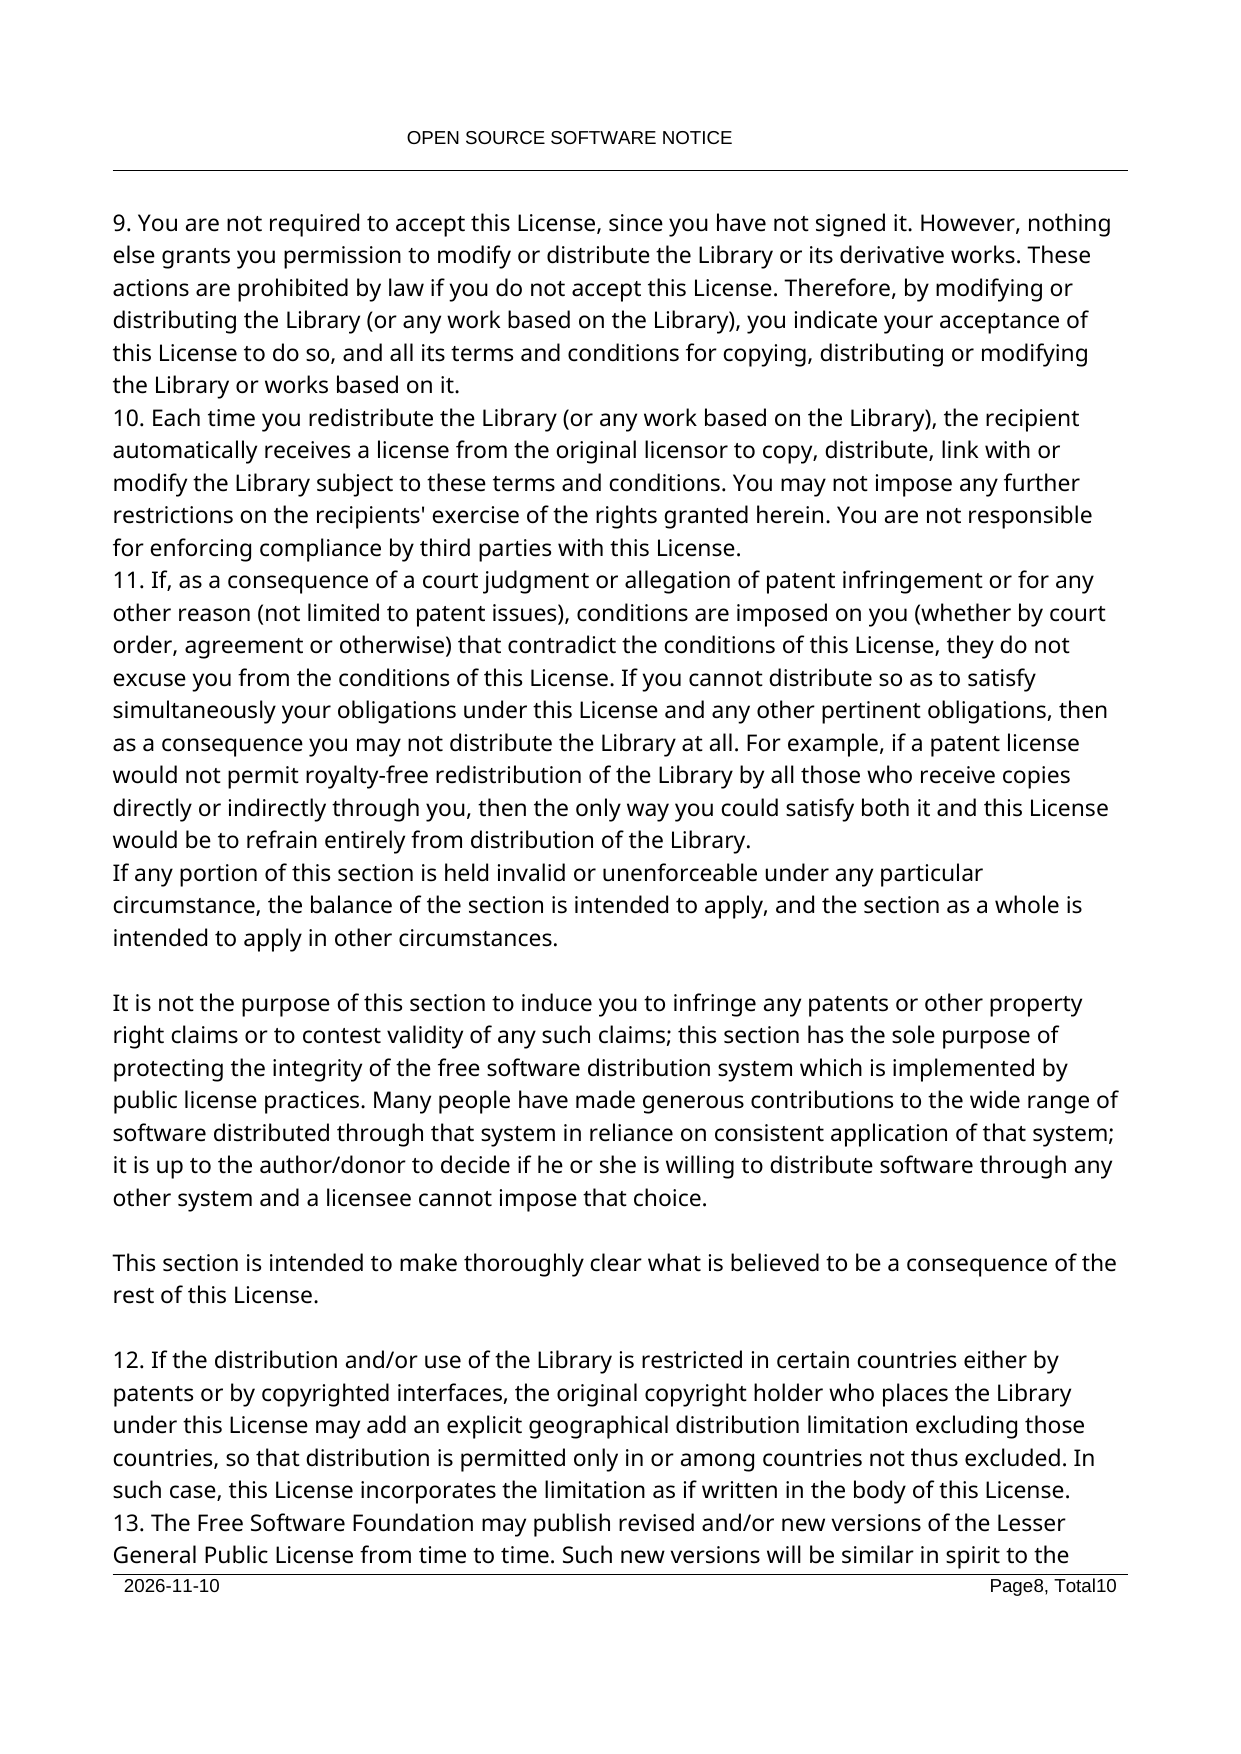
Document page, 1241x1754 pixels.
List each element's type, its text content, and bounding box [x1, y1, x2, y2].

text It is not the purpose of this section to induce you to infringe any patents or other property right claims or to contest validity of any such claims; this section has the sole purpose of protecting the integrity of the free software distribution system which is implemented by public license practices. Many people have made generous contributions to the wide range of software distributed through that system in reliance on consistent application of that system; it is up to the author/donor to decide if he or she is willing to distribute software through any other system and a licensee cannot impose that choice. [112, 986, 1128, 1214]
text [112, 1506, 1128, 1571]
text 9. You are not required to accept this License, since you have not signed it. However, nothing else grants you permission to modify or distribute the Library or its derivative works. These actions are prohibited by law if you do not accept this License. Therefore, by modifying or distributing the Library (or any work based on the Library), you indicate your acceptance of this License to do so, and all its terms and conditions for copying, distributing or modifying the Library or works based on it. [112, 206, 1128, 401]
text This section is intended to make thoroughly clear what is believed to be a consequence of the rest of this License. [112, 1246, 1128, 1311]
text 10. Each time you redistribute the Library (or any work based on the Library), the recipient automatically receives a license from the original licensor to copy, distribute, link with or modify the Library subject to these terms and conditions. You may not impose any further restrictions on the recipients' exercise of the rights granted herein. You are not responsible for enforcing compliance by third parties with this License. [112, 401, 1128, 564]
text If any portion of this section is held invalid or unenforceable under any particular circumstance, the balance of the section is intended to apply, and the section as a whole is intended to apply in other circumstances. [112, 856, 1128, 954]
text 12. If the distribution and/or use of the Library is restricted in certain countries either by patents or by copyrighted interfaces, the original copyright holder who places the Library under this License may add an explicit geographical distribution limitation excluding those countries, so that distribution is permitted only in or among countries not thus excluded. In such case, this License incorporates the limitation as if written in the body of this License. [112, 1344, 1128, 1506]
text 11. If, as a consequence of a court judgment or allegation of patent infringement or for any other reason (not limited to patent issues), conditions are imposed on you (whether by court order, agreement or otherwise) that contradict the conditions of this License, they do not excuse you from the conditions of this License. If you cannot distribute so as to satisfy simultaneously your obligations under this License and any other pertinent obligations, then as a consequence you may not distribute the Library at all. For example, if a patent license would not permit royalty-free redistribution of the Library by all those who receive copies directly or indirectly through you, then the only way you could satisfy both it and this License would be to refrain entirely from distribution of the Library. [112, 564, 1128, 856]
